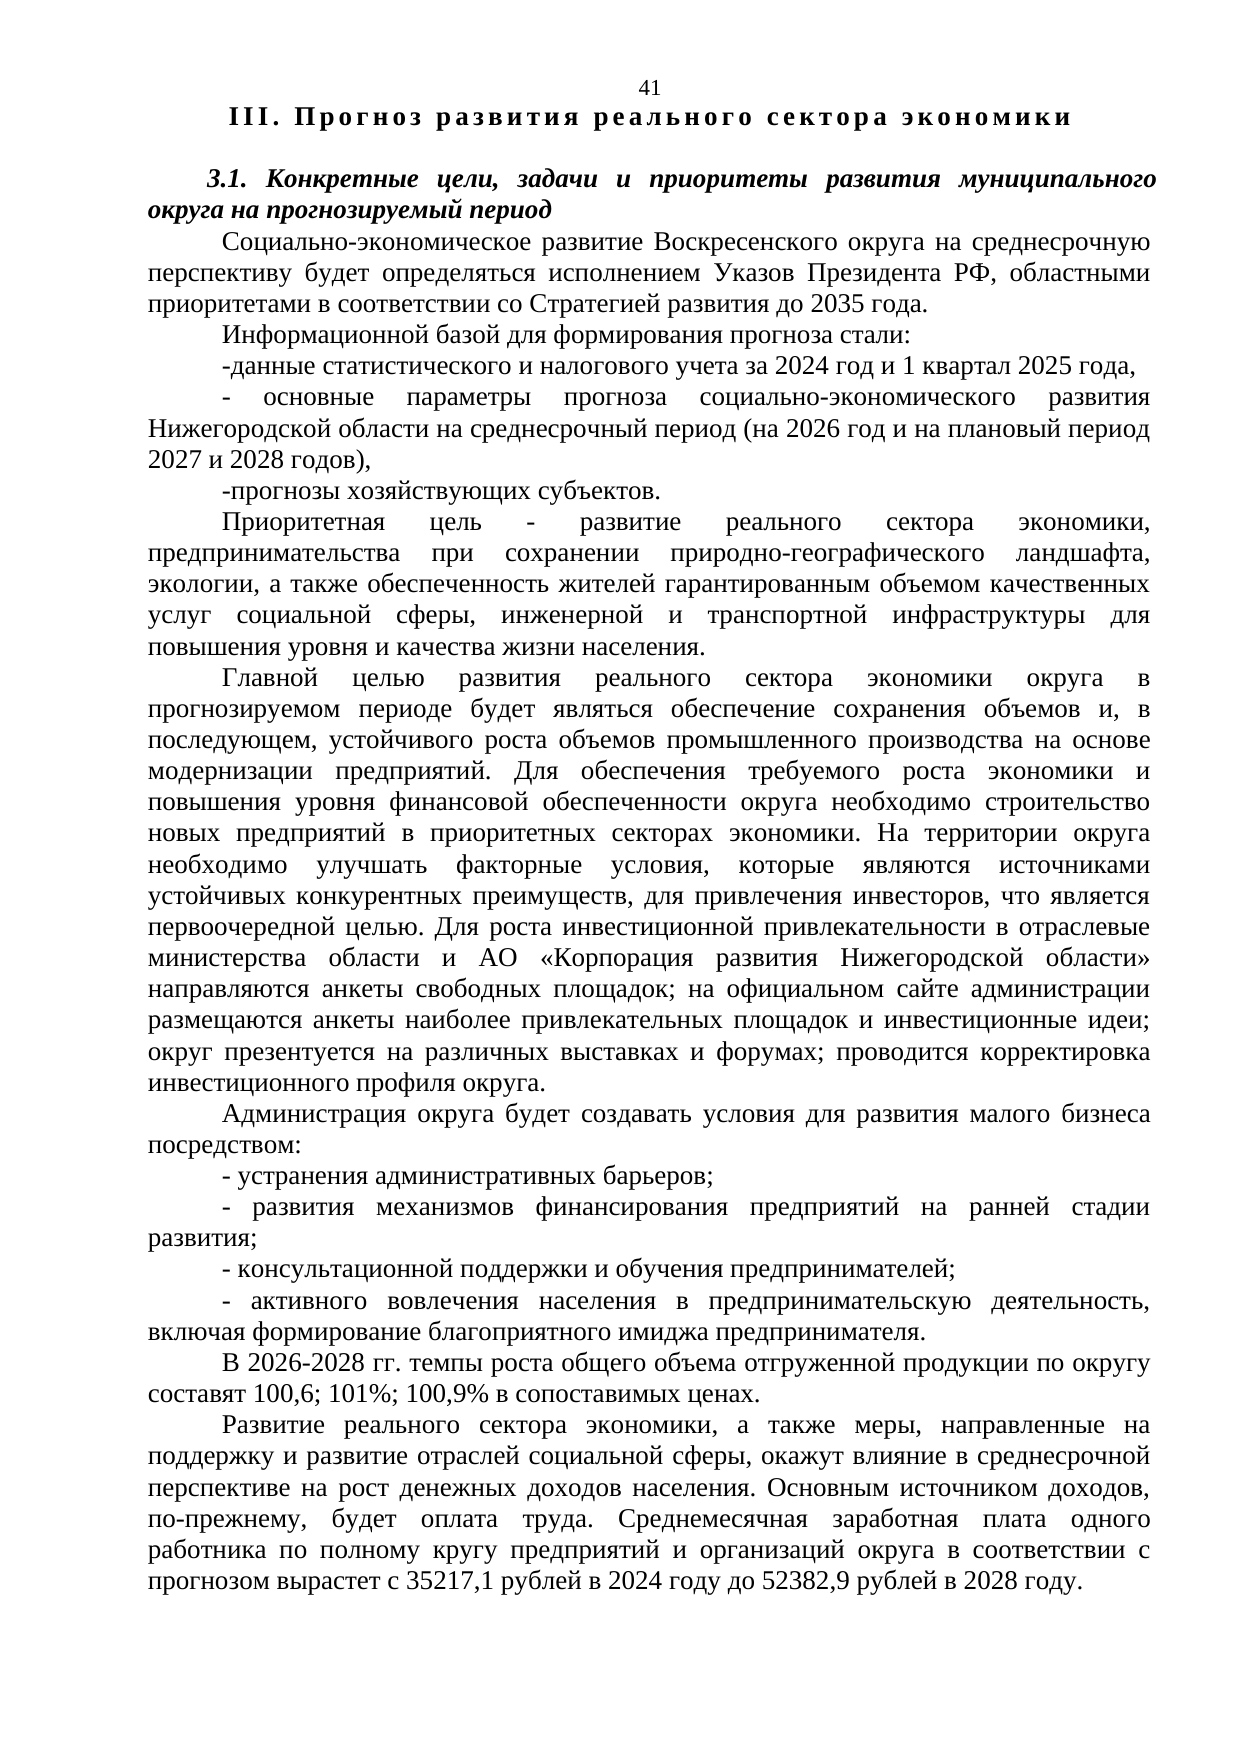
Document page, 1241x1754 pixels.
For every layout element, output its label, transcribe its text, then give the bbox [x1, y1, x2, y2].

text Главной целью развития реального сектора экономики округа в прогнозируемом периоде будет являться обеспечение сохранения объемов и, в последующем, устойчивого роста объемов промышленного производства на основе модернизации предприятий. Для обеспечения требуемого роста экономики и повышения уровня финансовой обеспеченности округа необходимо строительство новых предприятий в приоритетных секторах экономики. На территории округа необходимо улучшать факторные условия, которые являются источниками устойчивых конкурентных преимуществ, для привлечения инвесторов, что является первоочередной целью. Для роста инвестиционной привлекательности в отраслевые министерства области и АО «Корпорация развития Нижегородской области» направляются анкеты свободных площадок; на официальном сайте администрации размещаются анкеты наиболее привлекательных площадок и инвестиционные идеи; округ презентуется на различных выставках и форумах; проводится корректировка инвестиционного профиля округа. [148, 661, 1152, 1097]
subtitle III. Прогноз развития реального сектора экономики [148, 100, 1152, 131]
text В 2026-2028 гг. темпы роста общего объема отгруженной продукции по округу составят 100,6; 101%; 100,9% в сопоставимых ценах. [148, 1346, 1152, 1408]
list 3.1. Конкретные цели, задачи и приоритеты развития муниципального округа на прогнозируемый период [148, 162, 1158, 225]
text Информационной базой для формирования прогноза стали: [148, 318, 1152, 349]
text Развитие реального сектора экономики, а также меры, направленные на поддержку и развитие отраслей социальной сферы, окажут влияние в среднесрочной перспективе на рост денежных доходов населения. Основным источником доходов, по-прежнему, будет оплата труда. Среднемесячная заработная плата одного работника по полному кругу предприятий и организаций округа в соответствии с прогнозом вырастет с 35217,1 рублей в 2024 году до 52382,9 рублей в 2028 году. [148, 1408, 1152, 1595]
text Администрация округа будет создавать условия для развития малого бизнеса посредством: [148, 1097, 1152, 1159]
text -прогнозы хозяйствующих субъектов. [148, 474, 1152, 505]
text Социально-экономическое развитие Воскресенского округа на среднесрочную перспективу будет определяться исполнением Указов Президента РФ, областными приоритетами в соответствии со Стратегией развития до 2035 года. [148, 225, 1152, 318]
text - консультационной поддержки и обучения предпринимателей; [148, 1253, 1152, 1284]
text - развития механизмов финансирования предприятий на ранней стадии развития; [148, 1190, 1152, 1253]
text Приоритетная цель - развитие реального сектора экономики, предпринимательства при сохранении природно-географического ландшафта, экологии, а также обеспеченность жителей гарантированным объемом качественных услуг социальной сферы, инженерной и транспортной инфраструктуры для повышения уровня и качества жизни населения. [148, 505, 1152, 661]
text - основные параметры прогноза социально-экономического развития Нижегородской области на среднесрочный период (на 2026 год и на плановый период 2027 и 2028 годов), [148, 381, 1152, 474]
text -данные статистического и налогового учета за 2024 год и 1 квартал 2025 года, [148, 349, 1152, 381]
text - активного вовлечения населения в предпринимательскую деятельность, включая формирование благоприятного имиджа предпринимателя. [148, 1284, 1152, 1346]
text - устранения административных барьеров; [148, 1159, 1152, 1190]
